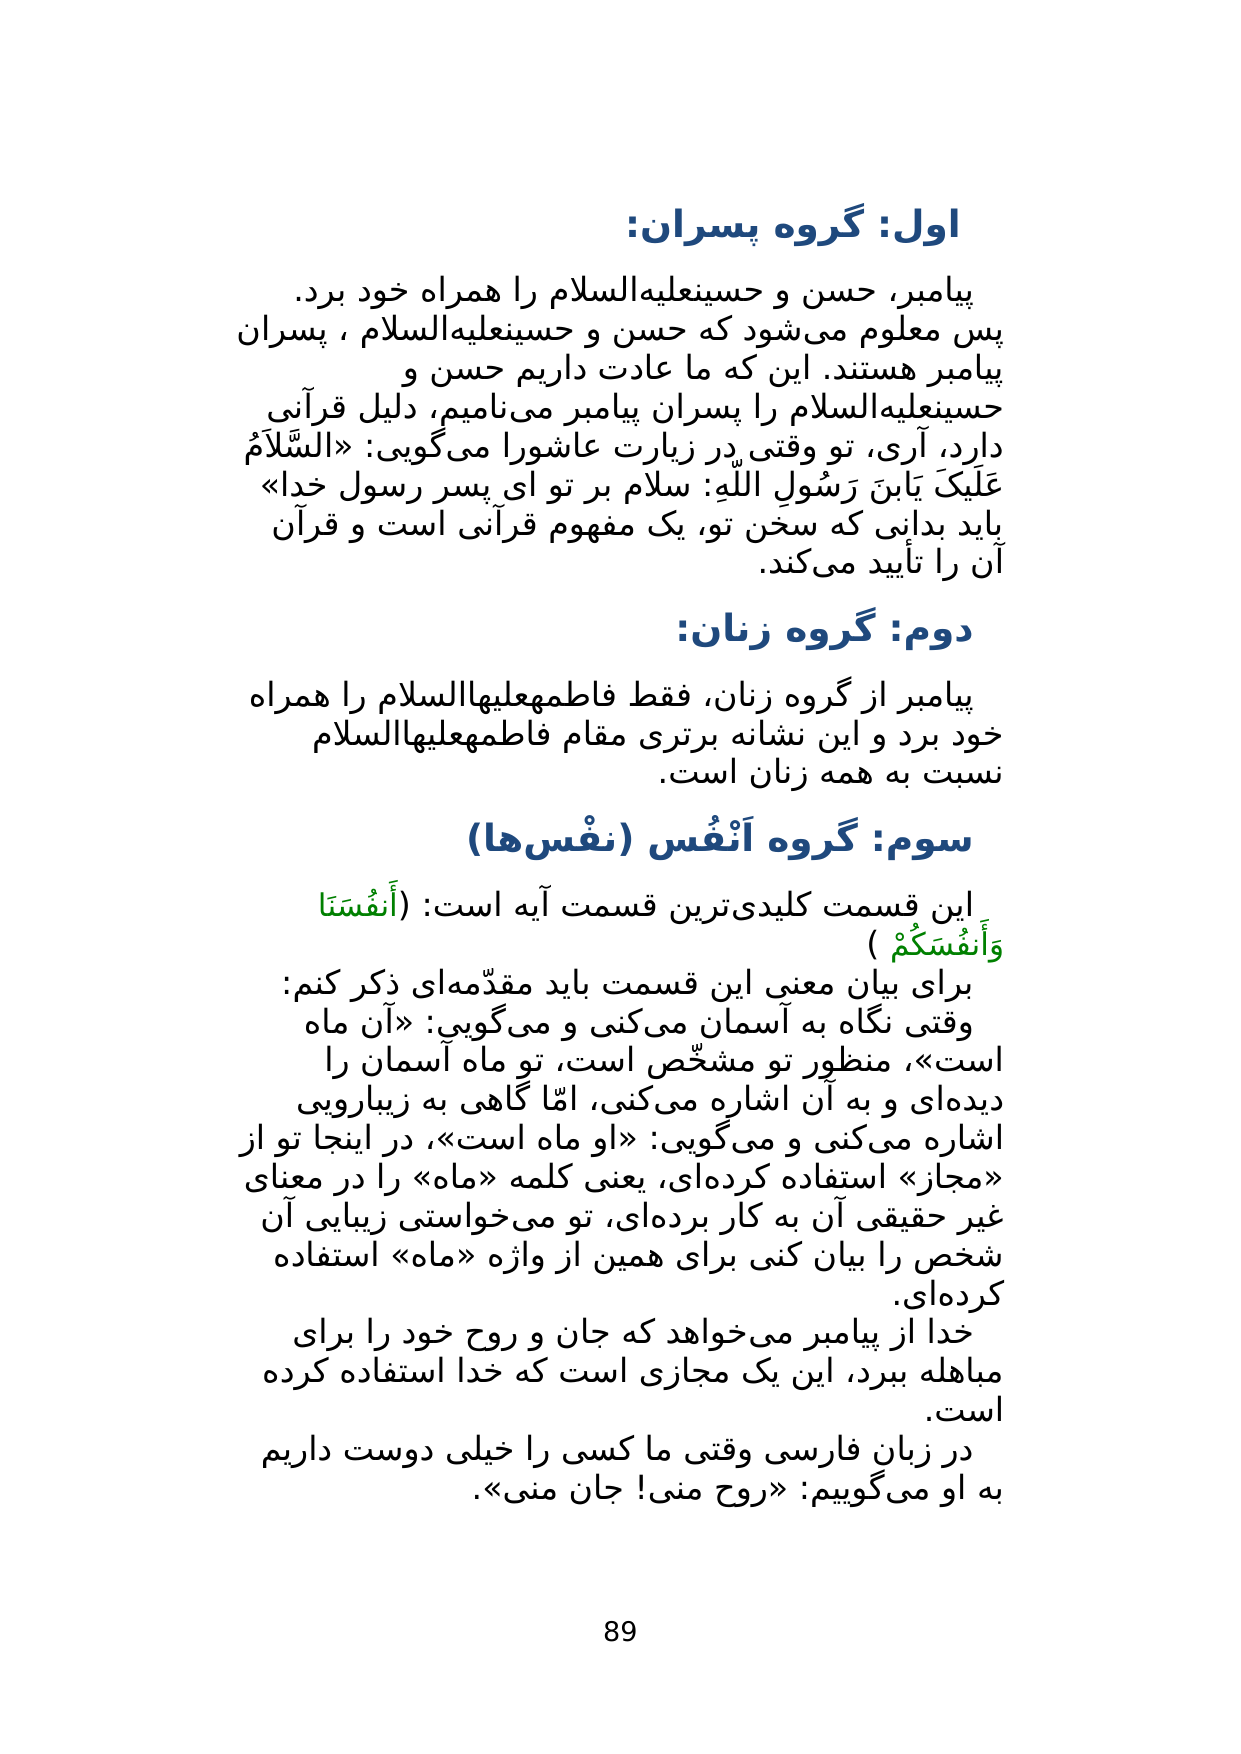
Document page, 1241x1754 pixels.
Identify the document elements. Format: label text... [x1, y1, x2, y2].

subtitle سوم: گروه اَنْفُس (نفْس‌ها) [236, 817, 1004, 861]
text این قسمت کلیدی‌ترین قسمت آیه است: (أَنفُسَنَا وَأَنفُسَکُمْ ) [236, 886, 1004, 963]
text خدا از پیامبر می‌خواهد که جان و روح خود را برای مباهله ببرد، این یک مجازی است که خدا استفاده کرده است. [236, 1313, 1004, 1429]
text در زبان فارسی وقتی ما کسی را خیلی دوست داریم به او می‌گوییم: «روح منی! جان منی». [236, 1429, 1004, 1507]
subtitle اول: گروه پسران: [236, 202, 1004, 246]
subtitle دوم: گروه زنان: [236, 607, 1004, 650]
text پیامبر از گروه زنان، فقط فاطمهعليها‌السلام را همراه خود برد و این نشانه برتری مقام فاطمهعليها‌السلام نسبت به همه زنان است. [236, 675, 1004, 792]
text پیامبر، حسن و حسینعليه‌السلام را همراه خود برد. پس معلوم می‌شود که حسن و حسینعليه‌السلام ، پسران پیامبر هستند. این که ما عادت داریم حسن و حسینعليه‌السلام را پسران پیامبر می‌نامیم، دلیل قرآنی دارد، آری، تو وقتی در زیارت عاشورا می‌گویی: «السَّلاَمُ عَلَیکَ یَابنَ رَسُولِ اللّه‌ِ: سلام بر تو ای پسر رسول خدا» باید بدانی که سخن تو، یک مفهوم قرآنی است و قرآن آن را تأیید می‌کند. [236, 271, 1004, 582]
text برای بیان معنی این قسمت باید مقدّمه‌ای ذکر کنم: [236, 963, 1004, 1002]
text وقتی نگاه به آسمان می‌کنی و می‌گویی: «آن ماه است»، منظور تو مشخّص است، تو ماه آسمان را دیده‌ای و به آن اشاره می‌کنی، امّا گاهی به زیبارویی اشاره می‌کنی و می‌گویی: «او ماه است»، در اینجا تو از «مجاز» استفاده کرده‌ای، یعنی کلمه «ماه» را در معنای غیر حقیقی آن به کار برده‌ای، تو می‌خواستی زیبایی آن شخص را بیان کنی برای همین از واژه «ماه» استفاده کرده‌ای. [236, 1002, 1004, 1313]
